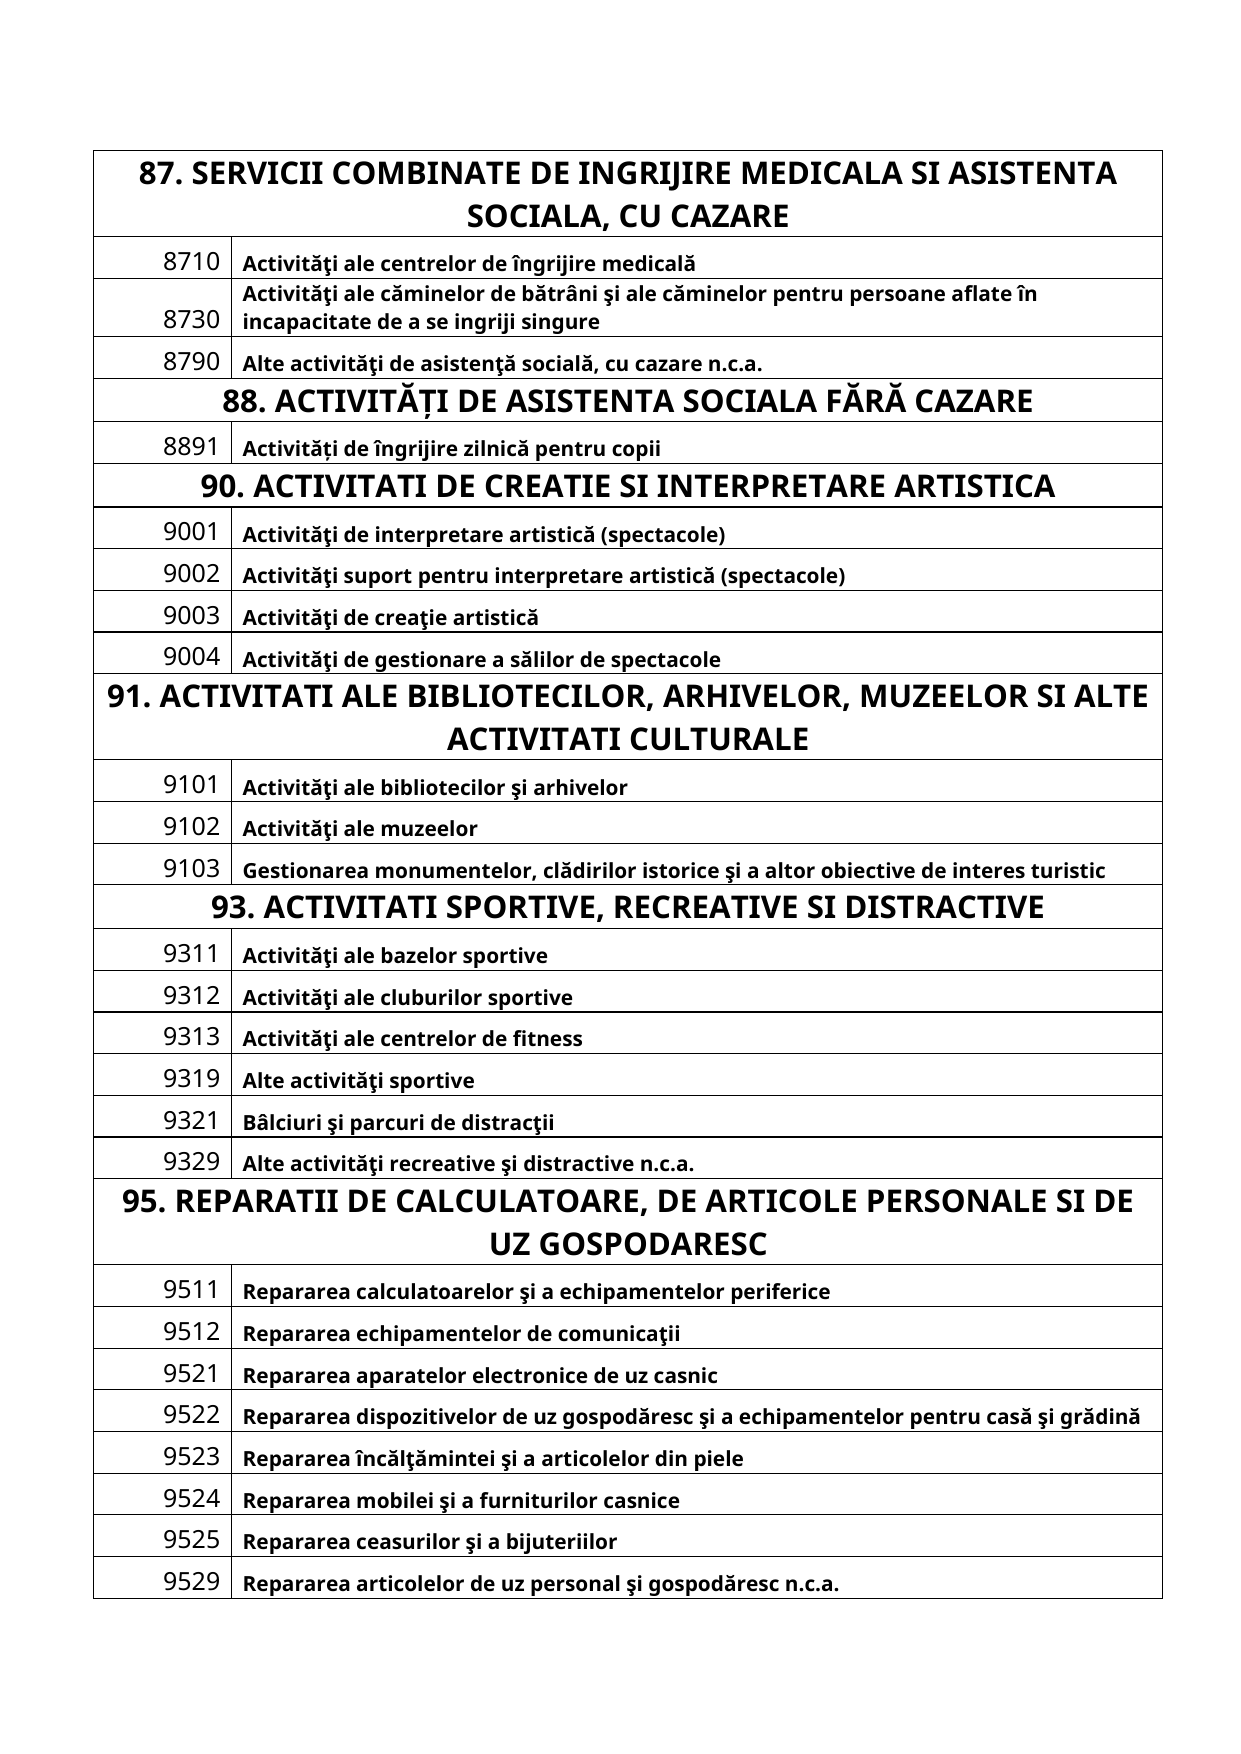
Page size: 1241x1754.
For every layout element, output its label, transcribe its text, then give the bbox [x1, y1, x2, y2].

table_cell Repararea încălţămintei şi a articolelor din piele [232, 1432, 1162, 1473]
table_cell 9004 [94, 633, 231, 673]
table_cell 9313 [94, 1013, 231, 1053]
table_cell Activităţi suport pentru interpretare artistică (spectacole) [232, 549, 1162, 590]
table_cell 95. REPARATII DE CALCULATOARE, DE ARTICOLE PERSONALE SI DE UZ GOSPODARESC [94, 1179, 1162, 1264]
table_cell Activităţi ale muzeelor [232, 802, 1162, 843]
table_cell Activităţi de gestionare a sălilor de spectacole [232, 633, 1162, 673]
table_cell Repararea articolelor de uz personal şi gospodăresc n.c.a. [232, 1557, 1162, 1598]
table_cell 91. ACTIVITATI ALE BIBLIOTECILOR, ARHIVELOR, MUZEELOR SI ALTE ACTIVITATI CULTURALE [94, 674, 1162, 759]
table_cell 9002 [94, 549, 231, 590]
table_cell 8730 [94, 279, 231, 336]
table_cell Alte activităţi de asistenţă socială, cu cazare n.c.a. [232, 337, 1162, 377]
table_cell 9529 [94, 1557, 231, 1598]
table_cell Activităţi ale căminelor de bătrâni şi ale căminelor pentru persoane aflate în incapacitate de a se ingriji singure [232, 279, 1162, 336]
table_cell 9311 [94, 929, 231, 970]
table_cell 93. ACTIVITATI SPORTIVE, RECREATIVE SI DISTRACTIVE [94, 885, 1162, 928]
table_cell Repararea mobilei şi a furniturilor casnice [232, 1474, 1162, 1514]
table_cell 88. ACTIVITĂȚI DE ASISTENTA SOCIALA FĂRĂ CAZARE [94, 379, 1162, 421]
table_cell 9525 [94, 1515, 231, 1556]
table_cell Repararea aparatelor electronice de uz casnic [232, 1349, 1162, 1389]
table_cell Gestionarea monumentelor, clădirilor istorice şi a altor obiective de interes turistic [232, 844, 1162, 884]
table_cell Repararea echipamentelor de comunicaţii [232, 1307, 1162, 1348]
table_cell 9512 [94, 1307, 231, 1348]
table_cell Repararea calculatoarelor şi a echipamentelor periferice [232, 1265, 1162, 1306]
table_cell Repararea dispozitivelor de uz gospodăresc şi a echipamentelor pentru casă şi grădină [232, 1390, 1162, 1431]
table_cell 9522 [94, 1390, 231, 1431]
table_cell 9103 [94, 844, 231, 884]
table_cell Activităţi ale centrelor de fitness [232, 1013, 1162, 1053]
table_cell 9521 [94, 1349, 231, 1389]
table_cell 8790 [94, 337, 231, 377]
table_cell 9321 [94, 1096, 231, 1136]
table_cell 9101 [94, 760, 231, 801]
table_cell 9329 [94, 1138, 231, 1178]
table_cell 9102 [94, 802, 231, 843]
table_cell 9312 [94, 971, 231, 1011]
table_cell Activităţi ale centrelor de îngrijire medicală [232, 237, 1162, 278]
table_cell 8891 [94, 422, 231, 463]
table_cell Repararea ceasurilor şi a bijuteriilor [232, 1515, 1162, 1556]
table_cell 8710 [94, 237, 231, 278]
table_cell Bâlciuri şi parcuri de distracţii [232, 1096, 1162, 1136]
table_cell 9523 [94, 1432, 231, 1473]
table_cell 87. SERVICII COMBINATE DE INGRIJIRE MEDICALA SI ASISTENTA SOCIALA, CU CAZARE [94, 151, 1162, 236]
table_cell 9003 [94, 591, 231, 631]
table_cell Alte activităţi sportive [232, 1054, 1162, 1095]
table_cell Activităţi ale bibliotecilor şi arhivelor [232, 760, 1162, 801]
table_cell 9001 [94, 508, 231, 548]
table_cell Alte activităţi recreative şi distractive n.c.a. [232, 1138, 1162, 1178]
table_cell 9511 [94, 1265, 231, 1306]
table_cell Activităţi de interpretare artistică (spectacole) [232, 508, 1162, 548]
table_cell 90. ACTIVITATI DE CREATIE SI INTERPRETARE ARTISTICA [94, 464, 1162, 506]
table_cell 9524 [94, 1474, 231, 1514]
table_cell Activități de îngrijire zilnică pentru copii [232, 422, 1162, 463]
table_cell Activităţi ale bazelor sportive [232, 929, 1162, 970]
table_cell Activităţi de creaţie artistică [232, 591, 1162, 631]
table_cell Activităţi ale cluburilor sportive [232, 971, 1162, 1011]
table_cell 9319 [94, 1054, 231, 1095]
